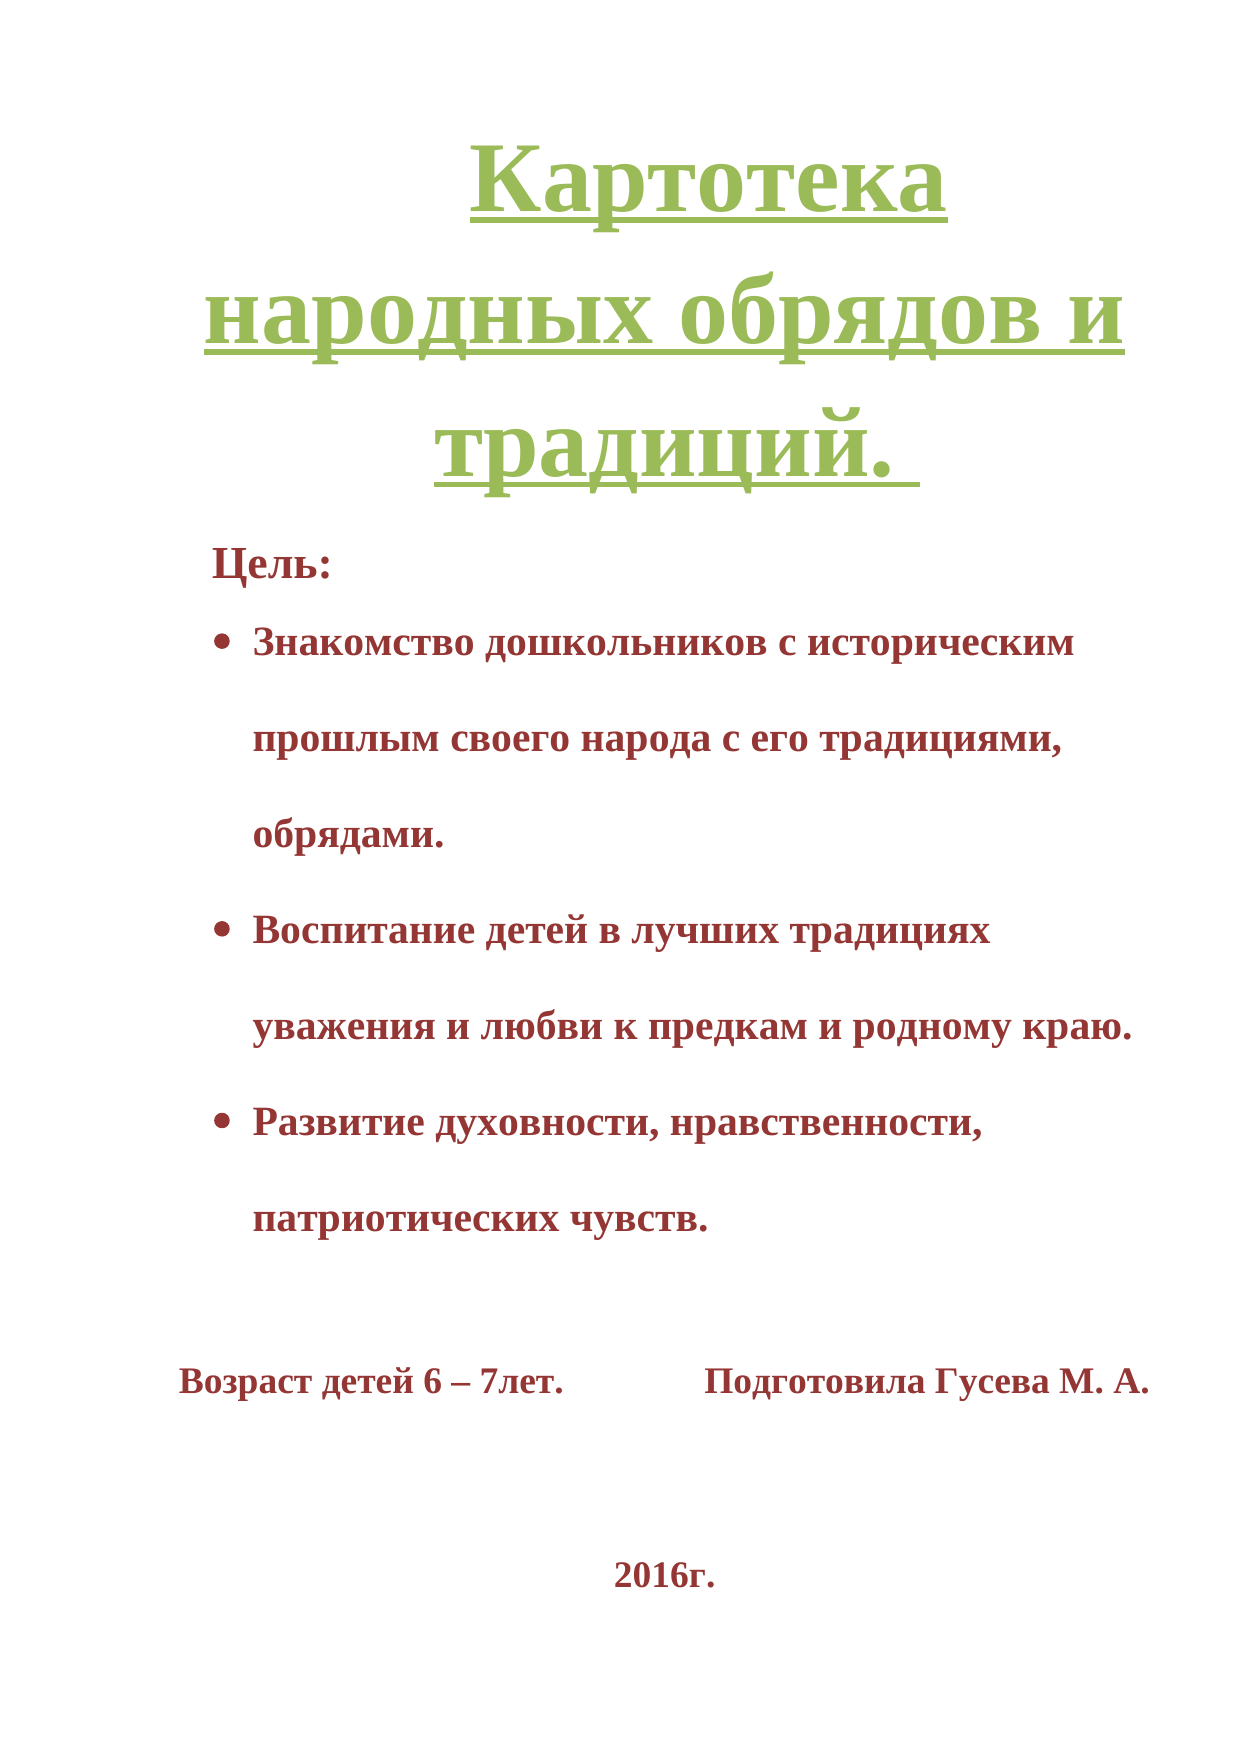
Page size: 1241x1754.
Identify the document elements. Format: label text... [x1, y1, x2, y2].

text 2016г. [177, 1552, 1152, 1595]
text Картотека народных обрядов и традиций. [177, 118, 1152, 497]
list Воспитание детей в лучших традициях уважения и любви к предкам и родному краю. [215, 904, 1152, 1048]
text Возраст детей 6 – 7лет. Подготовила Гусева М. А. [177, 1358, 1152, 1402]
list Развитие духовности, нравственности, патриотических чувств. [215, 1096, 1152, 1240]
text Цель: [177, 536, 1152, 588]
list Знакомство дошкольников с историческим прошлым своего народа с его традициями, обрядами. [215, 617, 1152, 857]
